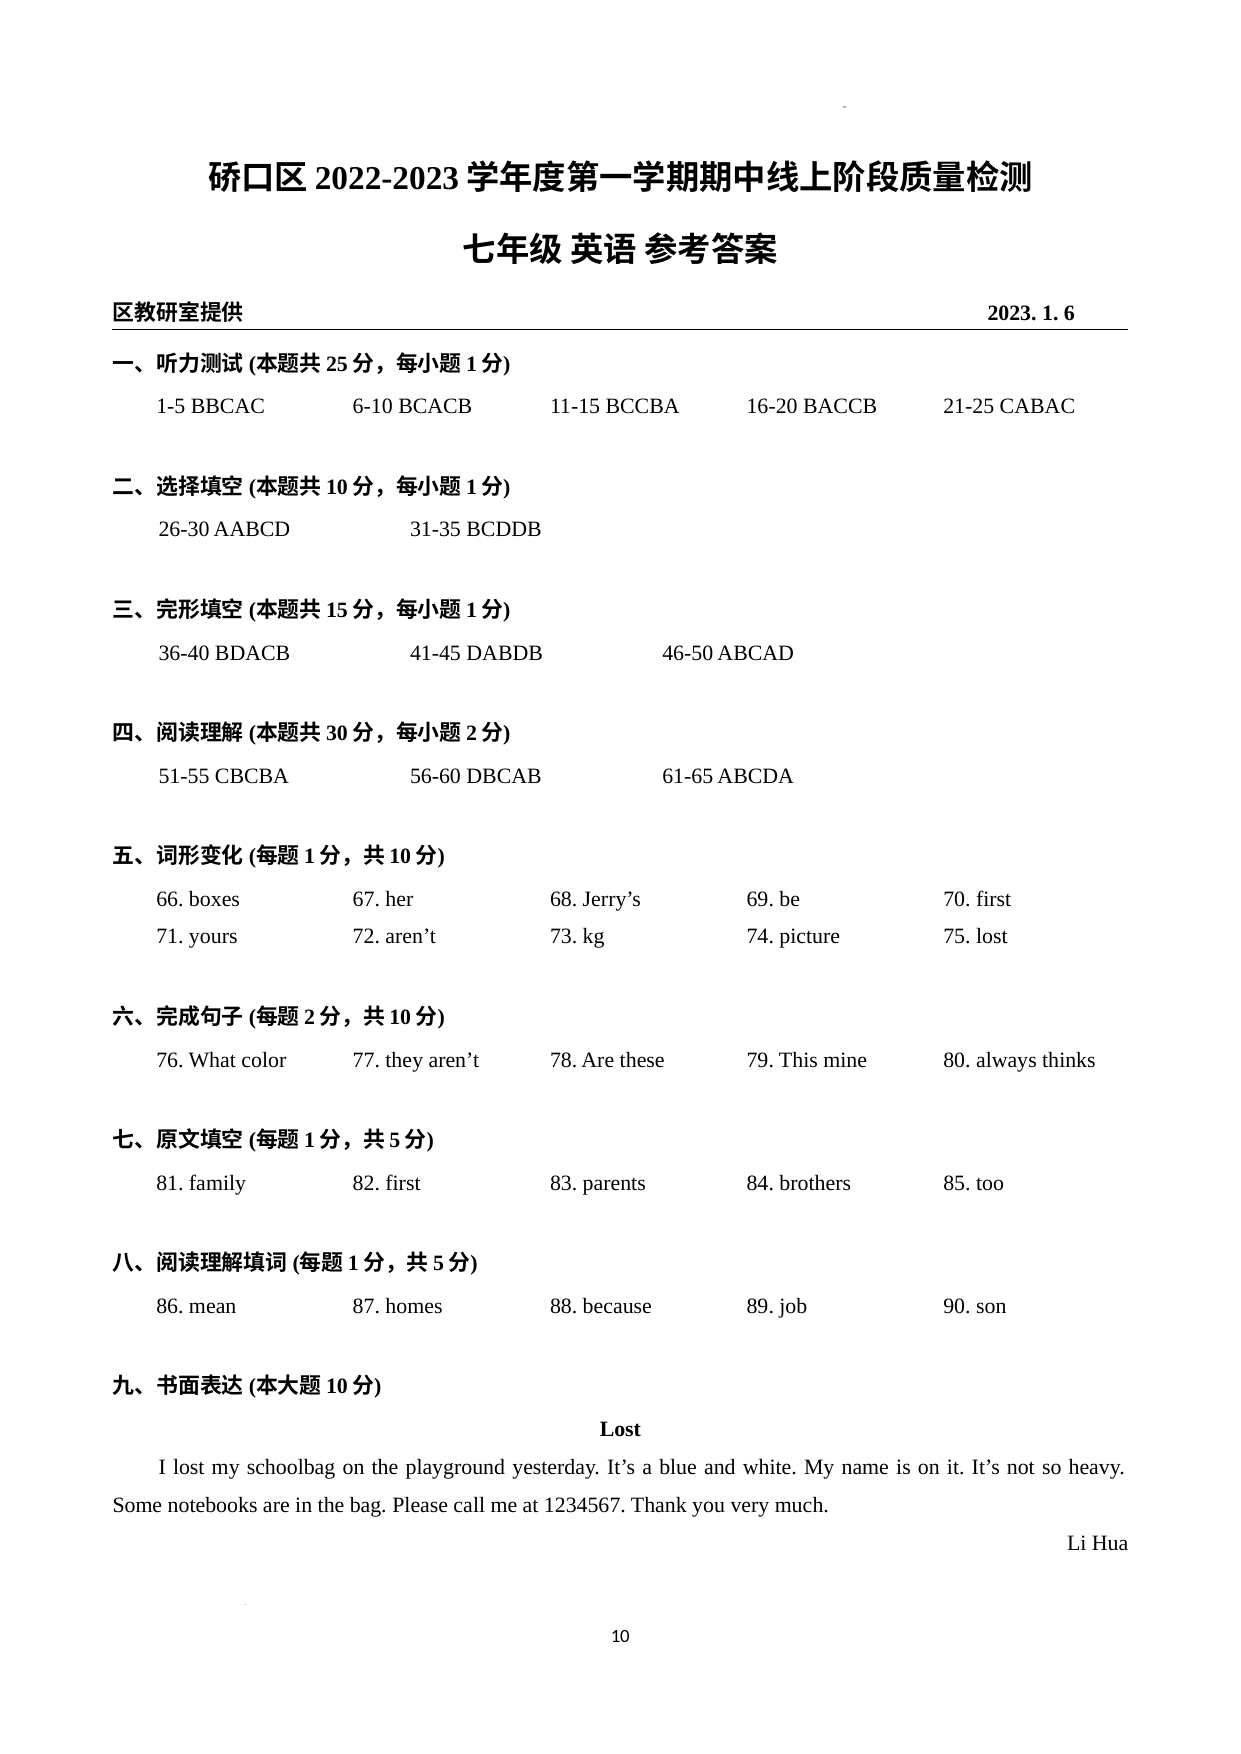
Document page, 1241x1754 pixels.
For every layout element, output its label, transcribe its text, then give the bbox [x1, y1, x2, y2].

text 硚口区2022-2023学年度第一学期期中线上阶段质量检测 [112, 151, 1128, 199]
text I lost my schoolbag on the playground yesterday. It’s a blue and white. My name is on it. It’s not so heavy. Some notebooks are in the bag. Please call me at 1234567. Thank you very much. [112, 1454, 1128, 1517]
text 81. family 82. first 83. parents 84. brothers 85. too [112, 1170, 1128, 1195]
text Li Hua [112, 1529, 1128, 1555]
text 71. yours 72. aren’t 73. kg 74. picture 75. lost [112, 923, 1128, 949]
text 八、阅读理解填词 (每题1分，共5分) [112, 1245, 1128, 1277]
text 六、完成句子 (每题2分，共10分) [112, 999, 1128, 1031]
text 86. mean 87. homes 88. because 89. job 90. son [112, 1293, 1128, 1318]
text Lost [112, 1416, 1128, 1441]
text 66. boxes 67. her 68. Jerry’s 69. be 70. first [112, 886, 1128, 911]
text 1-5 BBCAC 6-10 BCACB 11-15 BCCBA 16-20 BACCB 21-25 CABAC [112, 393, 1128, 418]
text 二、选择填空 (本题共10分，每小题1分) [112, 469, 1128, 501]
text 四、阅读理解 (本题共30分，每小题2分) [112, 715, 1128, 747]
text 三、完形填空 (本题共15分，每小题1分) [112, 592, 1128, 624]
text 一、听力测试 (本题共25分，每小题1分) [112, 346, 1128, 377]
text 36-40 BDACB 41-45 DABDB 46-50 ABCAD [112, 639, 1128, 665]
text 76. What color 77. they aren’t 78. Are these 79. This mine 80. always thinks [112, 1047, 1128, 1072]
text 26-30 AABCD 31-35 BCDDB [112, 516, 1128, 542]
text 七年级 英语 参考答案 [112, 223, 1128, 271]
text 五、词形变化 (每题1分，共10分) [112, 838, 1128, 870]
text 九、书面表达 (本大题10分) [112, 1368, 1128, 1400]
text 区教研室提供 2023. 1. 6 [112, 295, 1128, 329]
text 51-55 CBCBA 56-60 DBCAB 61-65 ABCDA [112, 763, 1128, 788]
text 七、原文填空 (每题1分，共5分) [112, 1122, 1128, 1154]
